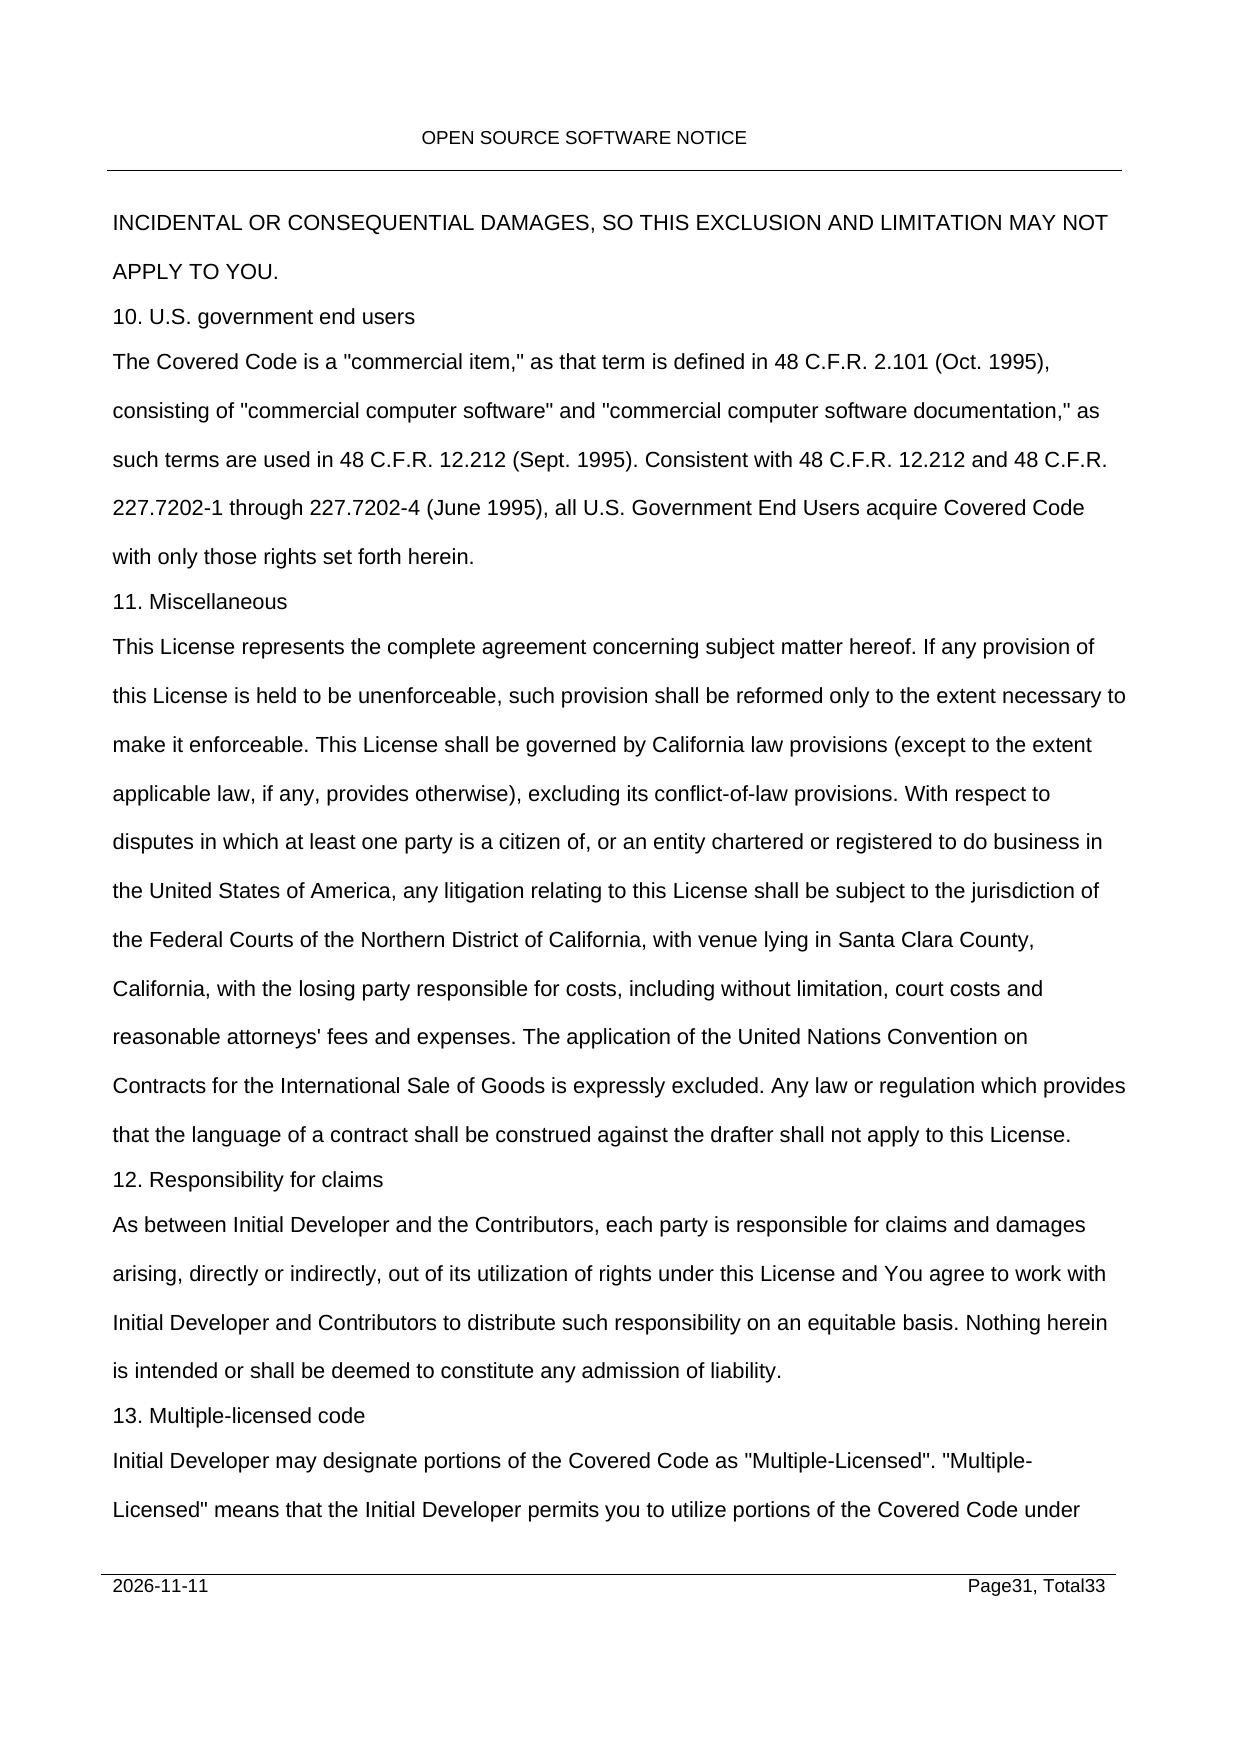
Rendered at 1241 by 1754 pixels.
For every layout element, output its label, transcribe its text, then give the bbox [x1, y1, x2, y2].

text The Covered Code is a "commercial item," as that term is defined in 48 C.F.R. 2.101 (Oct. 1995), consisting of "commercial computer software" and "commercial computer software documentation," as such terms are used in 48 C.F.R. 12.212 (Sept. 1995). Consistent with 48 C.F.R. 12.212 and 48 C.F.R. 227.7202-1 through 227.7202-4 (June 1995), all U.S. Government End Users acquire Covered Code with only those rights set forth herein. [112, 345, 1128, 573]
text 10. U.S. government end users [112, 300, 1128, 333]
text 13. Multiple-licensed code [112, 1399, 1128, 1432]
text As between Initial Developer and the Contributors, each party is responsible for claims and damages arising, directly or indirectly, out of its utilization of rights under this License and You agree to work with Initial Developer and Contributors to distribute such responsibility on an equitable basis. Nothing herein is intended or shall be deemed to constitute any admission of liability. [112, 1208, 1128, 1387]
text 11. Miscellaneous [112, 585, 1128, 618]
text This License represents the complete agreement concerning subject matter hereof. If any provision of this License is held to be unenforceable, such provision shall be reformed only to the extent necessary to make it enforceable. This License shall be governed by California law provisions (except to the extent applicable law, if any, provides otherwise), excluding its conflict-of-law provisions. With respect to disputes in which at least one party is a citizen of, or an entity chartered or registered to do business in the United States of America, any litigation relating to this License shall be subject to the jurisdiction of the Federal Courts of the Northern District of California, with venue lying in Santa Clara County, California, with the losing party responsible for costs, including without limitation, court costs and reasonable attorneys' fees and expenses. The application of the United Nations Convention on Contracts for the International Sale of Goods is expressly excluded. Any law or regulation which provides that the language of a contract shall be construed against the drafter shall not apply to this License. [112, 631, 1128, 1151]
text 12. Responsibility for claims [112, 1163, 1128, 1196]
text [112, 206, 1128, 288]
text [112, 1445, 1128, 1526]
